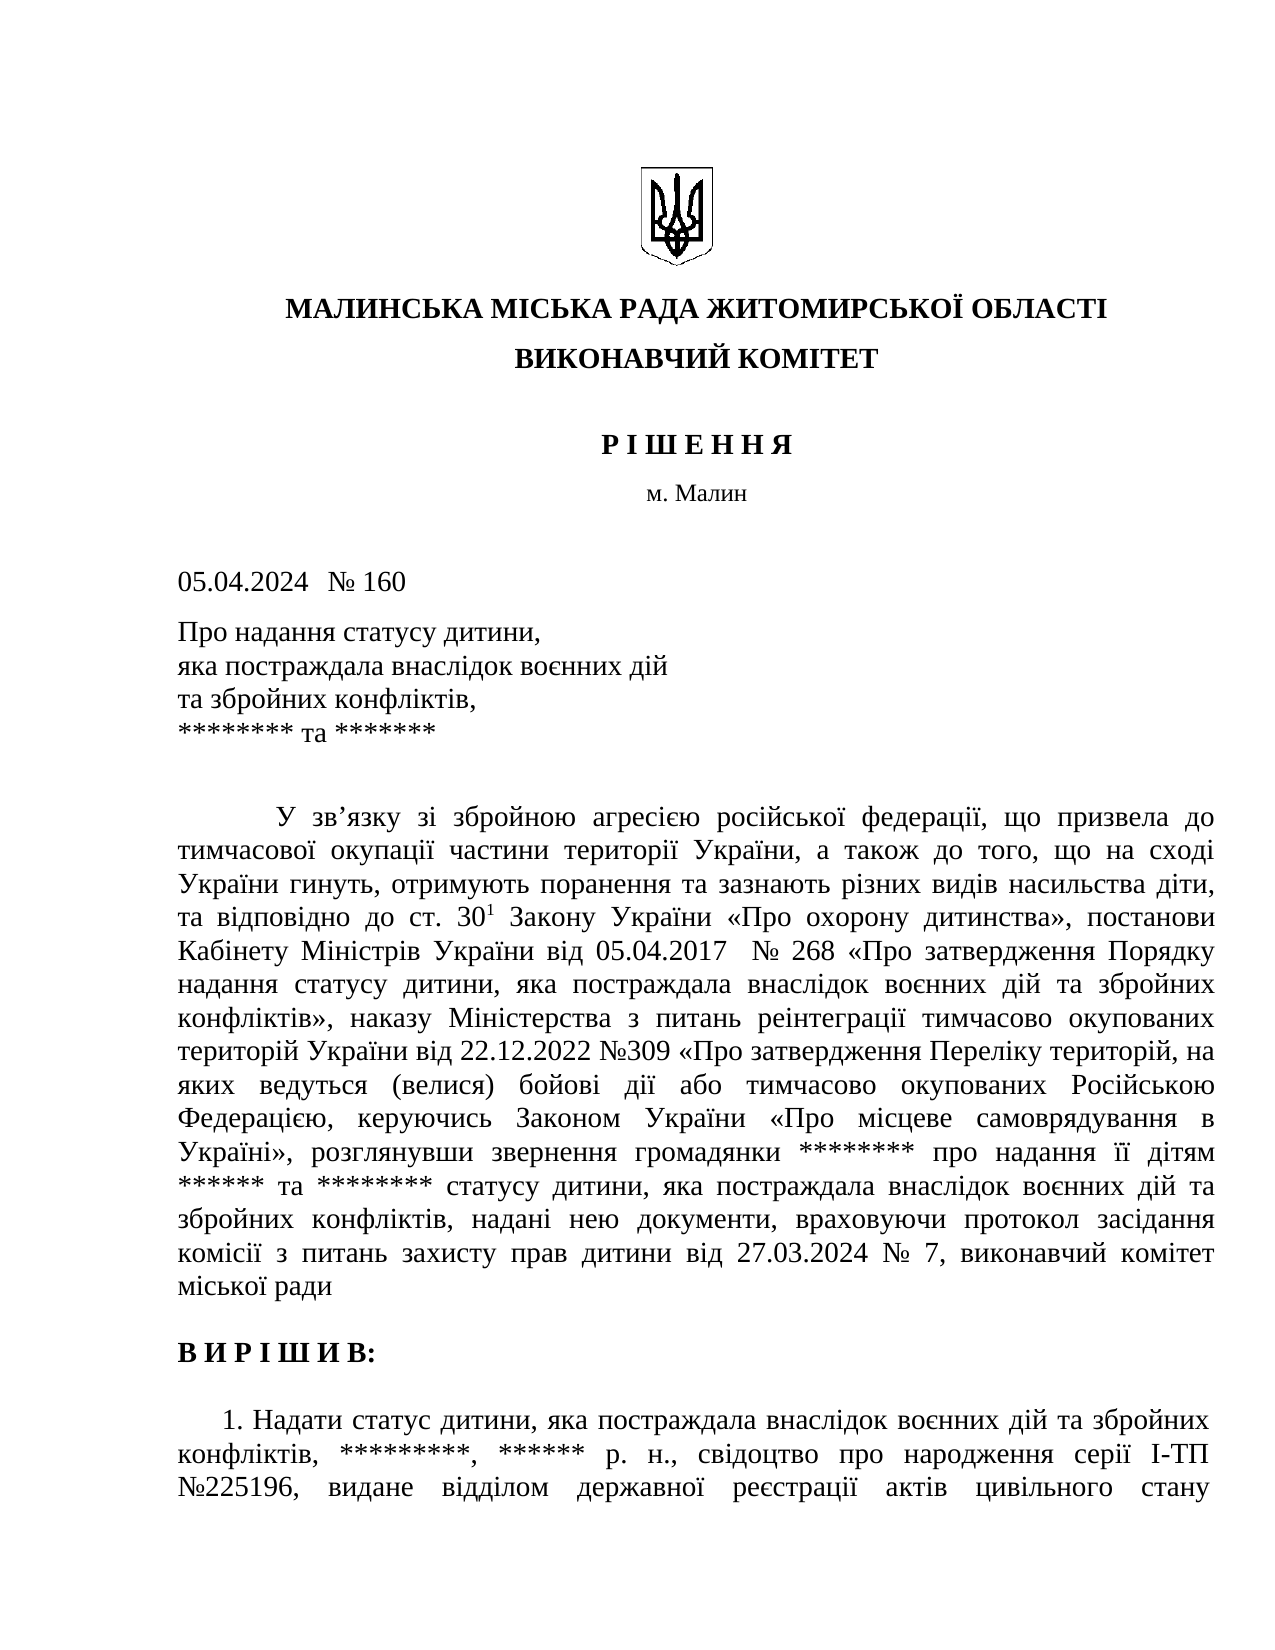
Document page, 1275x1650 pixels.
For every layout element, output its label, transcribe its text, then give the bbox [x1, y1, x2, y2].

text ВИКОНАВЧИЙ КОМІТЕТ [177, 341, 1216, 374]
text м. Малин [177, 478, 1216, 506]
text яка постраждала внаслідок воєнних дій [177, 648, 1216, 681]
text В И Р І Ш И В: [177, 1335, 1216, 1369]
text 05.04.2024 № 160 [177, 564, 1216, 597]
picture [639, 166, 714, 267]
text МАЛИНСЬКА МІСЬКА РАДА ЖИТОМИРСЬКОЇ ОБЛАСТІ [177, 291, 1216, 324]
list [177, 1402, 1211, 1503]
text та збройних конфліктів, [177, 681, 1216, 715]
text Р І Ш Е Н Н Я [177, 427, 1216, 461]
text У зв’язку зі збройною агресією російської федерації, що призвела до тимчасової окупації частини території України, а також до того, що на сході України гинуть, отримують поранення та зазнають різних видів насильства діти, та відповідно до ст. 301 Закону України «Про охорону дитинства», постанови Кабінету Міністрів України від 05.04.2017 № 268 «Про затвердження Порядку надання статусу дитини, яка постраждала внаслідок воєнних дій та збройних конфліктів», наказу Міністерства з питань реінтеграції тимчасово окупованих територій України від 22.12.2022 №309 «Про затвердження Переліку територій, на яких ведуться (велися) бойові дії або тимчасово окупованих Російською Федерацією, керуючись Законом України «Про місцеве самоврядування в Україні», розглянувши звернення громадянки ******** про надання її дітям ****** та ******** статусу дитини, яка постраждала внаслідок воєнних дій та збройних конфліктів, надані нею документи, враховуючи протокол засідання комісії з питань захисту прав дитини від 27.03.2024 № 7, виконавчий комітет міської ради [177, 799, 1216, 1302]
text Про надання статусу дитини, [177, 614, 1216, 648]
text ******** та ******* [177, 715, 1216, 748]
